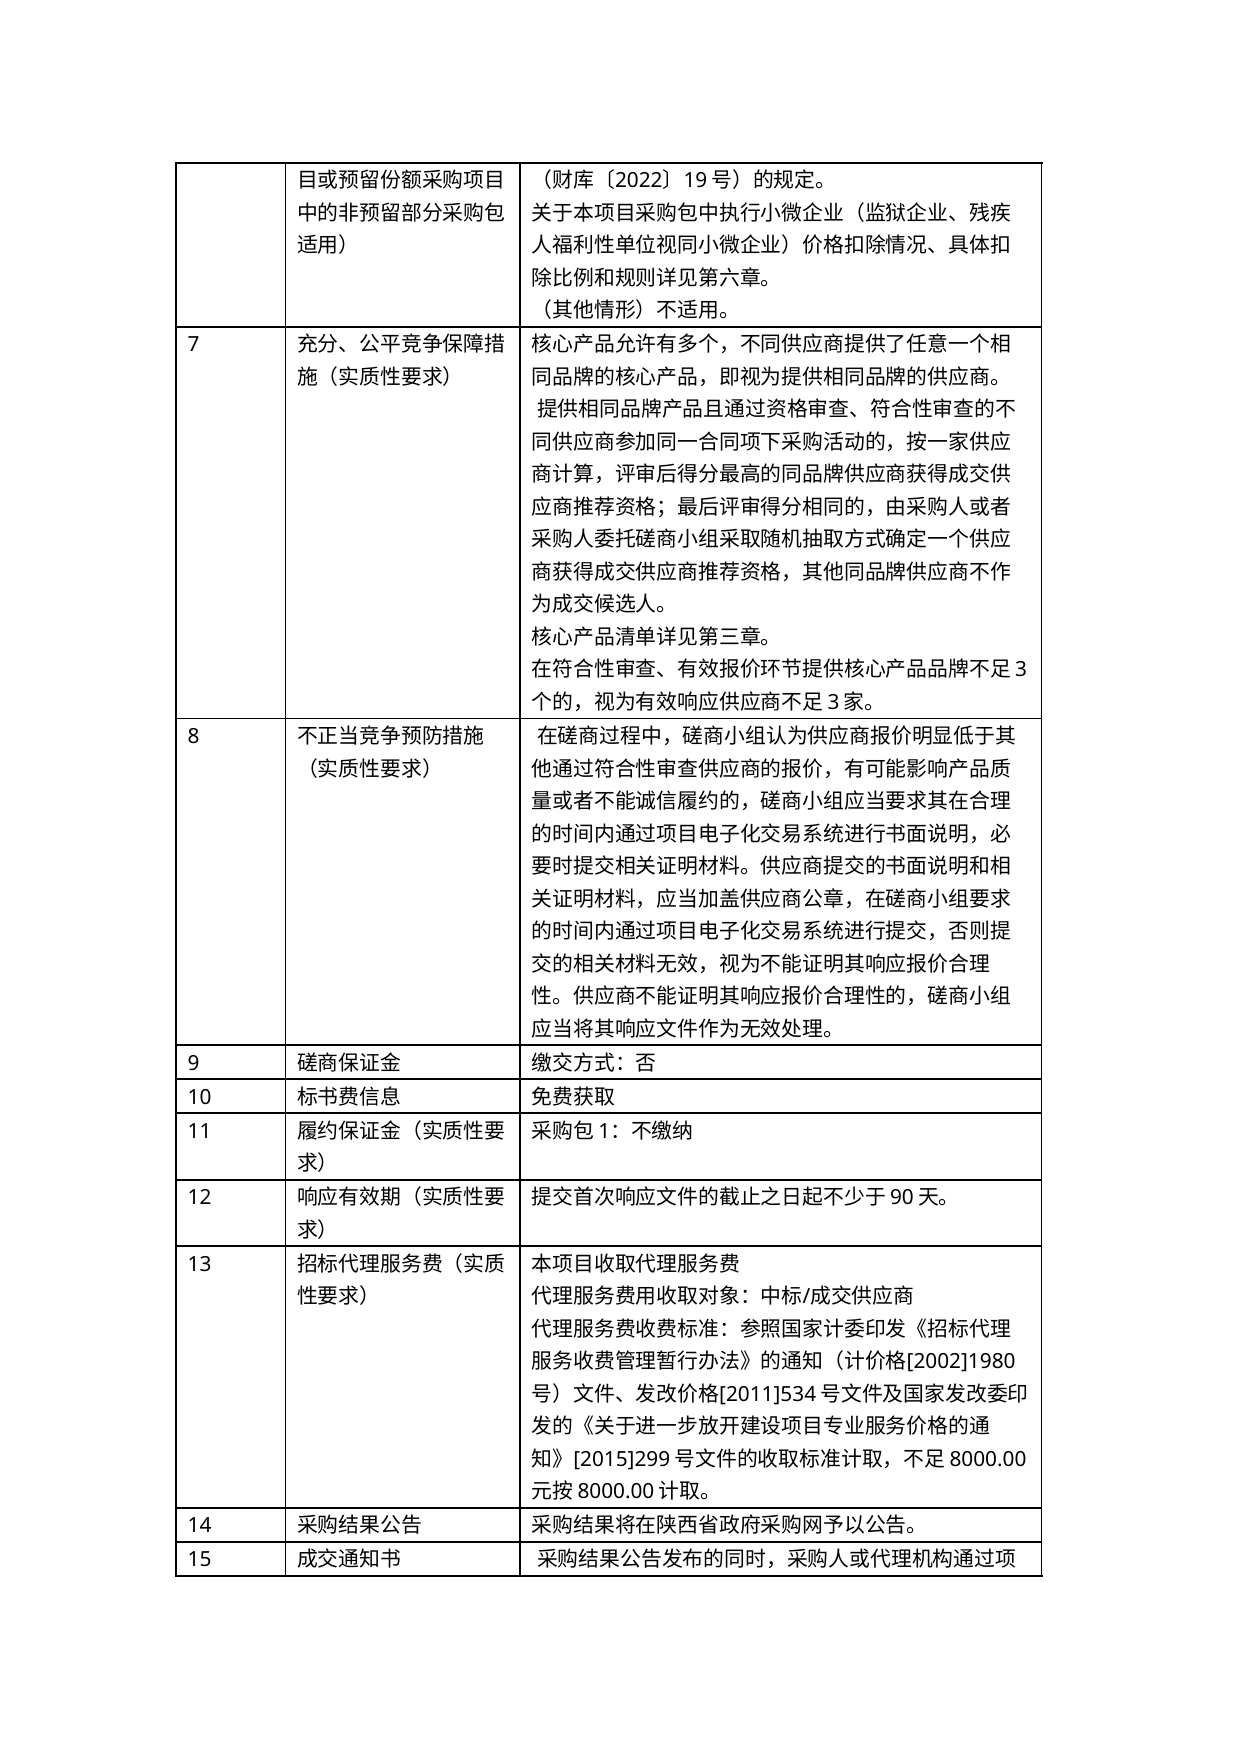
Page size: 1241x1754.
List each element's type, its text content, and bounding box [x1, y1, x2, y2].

table_cell 9 [177, 1046, 285, 1078]
table_cell 履约保证金（实质性要求） [286, 1114, 519, 1179]
table_cell 充分、公平竞争保障措施（实质性要求） [286, 328, 519, 718]
table_cell 8 [177, 719, 285, 1044]
table_cell 在磋商过程中，磋商小组认为供应商报价明显低于其他通过符合性审查供应商的报价，有可能影响产品质量或者不能诚信履约的，磋商小组应当要求其在合理的时间内通过项目电子化交易系统进行书面说明，必要时提交相关证明材料。供应商提交的书面说明和相关证明材料，应当加盖供应商公章，在磋商小组要求的时间内通过项目电子化交易系统进行提交，否则提交的相关材料无效，视为不能证明其响应报价合理性。供应商不能证明其响应报价合理性的，磋商小组应当将其响应文件作为无效处理。 [521, 719, 1041, 1044]
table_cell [521, 1543, 1041, 1575]
table_cell 14 [177, 1509, 285, 1541]
table_cell 采购结果将在陕西省政府采购网予以公告。 [521, 1509, 1041, 1541]
table_cell 免费获取 [521, 1080, 1041, 1112]
table_cell 6 [177, 164, 285, 326]
table_cell 采购结果公告 [286, 1509, 519, 1541]
table_cell 标书费信息 [286, 1080, 519, 1112]
table_cell 采购包1：不缴纳 [521, 1114, 1041, 1179]
table_cell 缴交方式：否 [521, 1046, 1041, 1078]
table_cell 13 [177, 1247, 285, 1507]
table_cell 本项目收取代理服务费 代理服务费用收取对象：中标/成交供应商 代理服务费收费标准：参照国家计委印发《招标代理服务收费管理暂行办法》的通知（计价格[2002]1980号）文件、发改价格[2011]534号文件及国家发改委印发的《关于进一步放开建设项目专业服务价格的通知》[2015]299号文件的收取标准计取，不足8000.00元按8000.00计取。 [521, 1247, 1041, 1507]
table_cell 核心产品允许有多个，不同供应商提供了任意一个相同品牌的核心产品，即视为提供相同品牌的供应商。 提供相同品牌产品且通过资格审查、符合性审查的不同供应商参加同一合同项下采购活动的，按一家供应商计算，评审后得分最高的同品牌供应商获得成交供应商推荐资格；最后评审得分相同的，由采购人或者采购人委托磋商小组采取随机抽取方式确定一个供应商获得成交供应商推荐资格，其他同品牌供应商不作为成交候选人。 核心产品清单详见第三章。 在符合性审查、有效报价环节提供核心产品品牌不足3个的，视为有效响应供应商不足3家。 [521, 328, 1041, 718]
table_cell 11 [177, 1114, 285, 1179]
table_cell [286, 164, 519, 326]
table_cell 不正当竞争预防措施（实质性要求） [286, 719, 519, 1044]
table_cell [521, 164, 1041, 326]
table_cell 响应有效期（实质性要求） [286, 1181, 519, 1245]
table_cell 提交首次响应文件的截止之日起不少于90天。 [521, 1181, 1041, 1245]
table_cell 10 [177, 1080, 285, 1112]
table_cell 磋商保证金 [286, 1046, 519, 1078]
table_cell 招标代理服务费（实质性要求） [286, 1247, 519, 1507]
table_cell 15 [177, 1543, 285, 1575]
table_cell 7 [177, 328, 285, 718]
table_cell 成交通知书 [286, 1543, 519, 1575]
table_cell 12 [177, 1181, 285, 1245]
